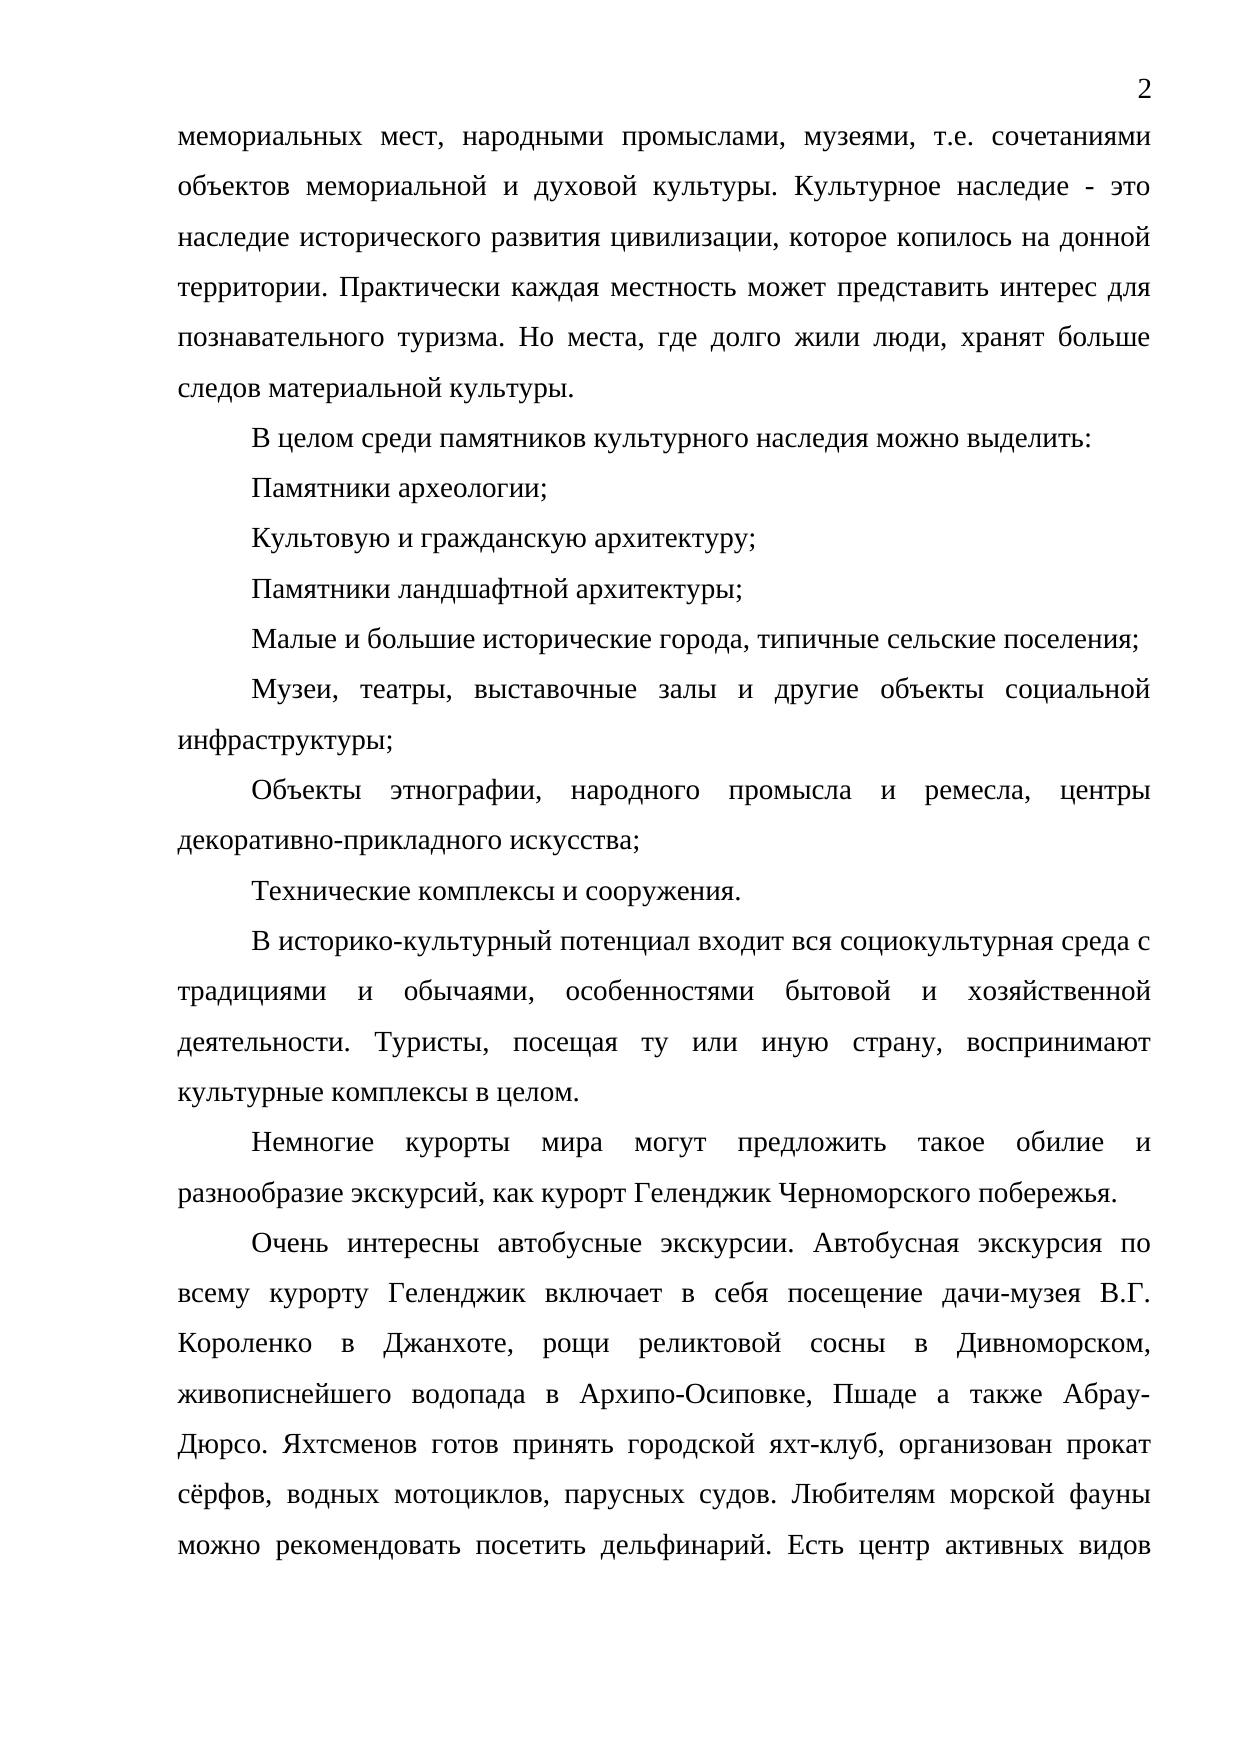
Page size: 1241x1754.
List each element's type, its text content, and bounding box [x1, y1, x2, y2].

text Объекты этнографии, народного промысла и ремесла, центры декоративно-прикладного искусства; [177, 772, 1152, 856]
text Культовую и гражданскую архитектуру; [177, 521, 1152, 554]
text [177, 1225, 1152, 1560]
text Музеи, театры, выставочные залы и другие объекты социальной инфраструктуры; [177, 672, 1152, 755]
text Памятники ландшафтной архитектуры; [177, 571, 1152, 604]
text Технические комплексы и сооружения. [177, 873, 1152, 906]
text Малые и большие исторические города, типичные сельские поселения; [177, 621, 1152, 655]
text Памятники археологии; [177, 470, 1152, 504]
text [177, 118, 1152, 403]
text В историко-культурный потенциал входит вся социокультурная среда с традициями и обычаями, особенностями бытовой и хозяйственной деятельности. Туристы, посещая ту или иную страну, воспринимают культурные комплексы в целом. [177, 923, 1152, 1108]
text В целом среди памятников культурного наследия можно выделить: [177, 420, 1152, 453]
text Немногие курорты мира могут предложить такое обилие и разнообразие экскурсий, как курорт Геленджик Черноморского побережья. [177, 1124, 1152, 1208]
